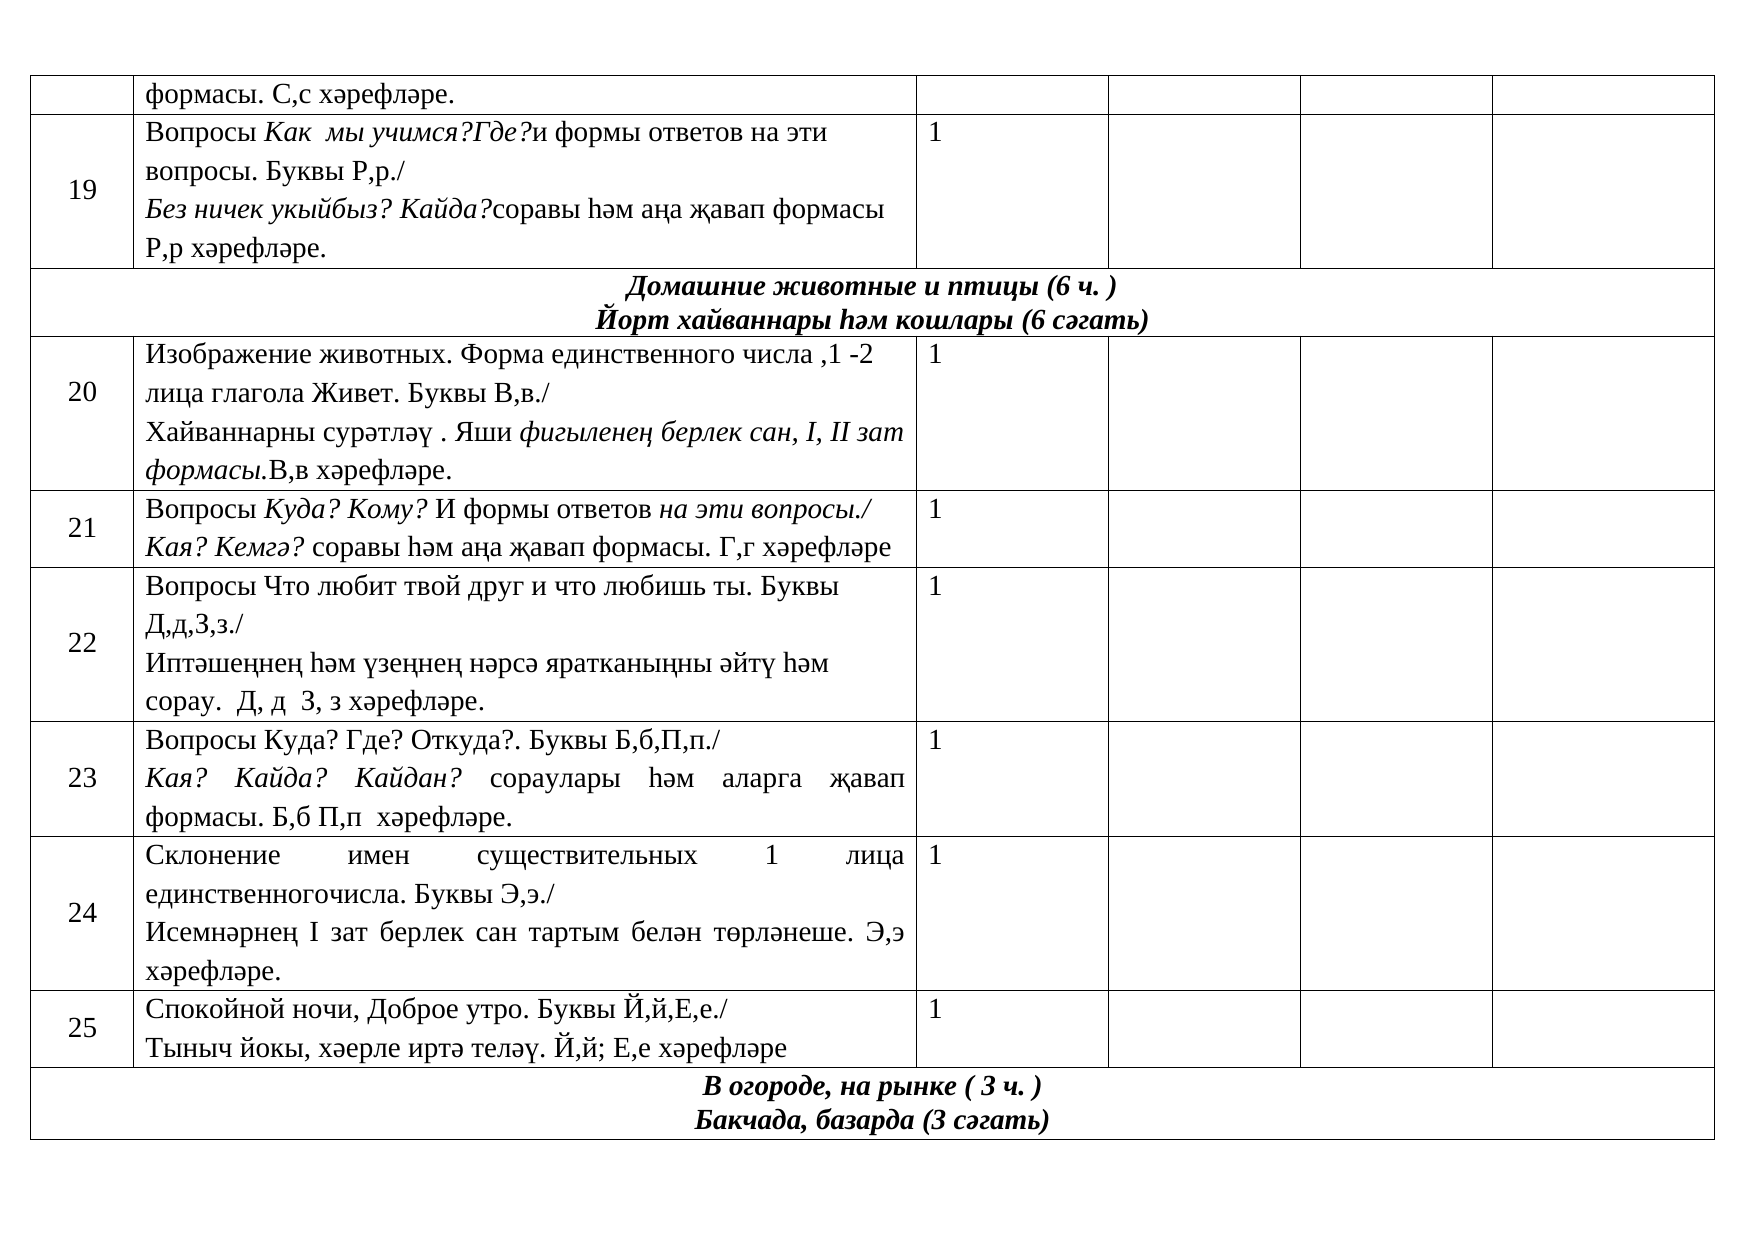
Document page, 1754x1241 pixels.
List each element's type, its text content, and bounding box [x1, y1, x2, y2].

table_cell Изображение животных. Форма единственного числа ,1 -2 лица глагола Живет. Буквы В,в./ Хайваннарны сурәтләү . Яши фигыленең берлек сан, I, II зат формасы.В,в хәрефләре. [134, 337, 916, 490]
table_cell [1109, 722, 1300, 836]
table_cell 19 [31, 115, 133, 267]
table_cell [1301, 115, 1492, 267]
table_cell Вопросы Куда? Где? Откуда?. Буквы Б,б,П,п./ Кая? Кайда? Кайдан? сораулары һәм аларга җавап формасы. Б,б П,п хәрефләре. [134, 722, 916, 836]
table_cell [1493, 491, 1714, 567]
table_cell Домашние животные и птицы (6 ч. ) Йорт хайваннары һәм кошлары (6 сәгать) [31, 269, 1714, 336]
table_cell [1109, 568, 1300, 721]
table_cell В огороде, на рынке ( 3 ч. ) Бакчада, базарда (3 сәгать) [31, 1068, 1714, 1139]
table_cell Вопросы Что любит твой друг и что любишь ты. Буквы Д,д,З,з./ Иптәшеңнең һәм үзеңнең нәрсә яратканыңны әйтү һәм сорау. Д, д З, з хәрефләре. [134, 568, 916, 721]
table_cell 20 [31, 337, 133, 490]
table_cell 21 [31, 491, 133, 567]
table_cell [1493, 337, 1714, 490]
table_cell 1 [917, 568, 1108, 721]
table_cell 1 [917, 115, 1108, 267]
table_cell [1301, 991, 1492, 1067]
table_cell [134, 76, 916, 113]
table_cell 23 [31, 722, 133, 836]
table_cell Склонение имен существительных 1 лица единственногочисла. Буквы Э,э./ Исемнәрнең I зат берлек сан тартым белән төрләнеше. Э,э хәрефләре. [134, 837, 916, 990]
table_cell 24 [31, 837, 133, 990]
table_cell 22 [31, 568, 133, 721]
table_cell [1109, 115, 1300, 267]
table_cell [1301, 722, 1492, 836]
table_cell 1 [917, 337, 1108, 490]
table_cell [1493, 991, 1714, 1067]
table_cell 1 [917, 837, 1108, 990]
table_cell 25 [31, 991, 133, 1067]
table_cell 18 [31, 76, 133, 113]
table_cell [1109, 76, 1300, 113]
table_cell Спокойной ночи, Доброе утро. Буквы Й,й,Е,е./ Тыныч йокы, хәерле иртә теләү. Й,й; Е,е хәрефләре [134, 991, 916, 1067]
table_cell [1301, 76, 1492, 113]
table_cell [1301, 837, 1492, 990]
table_cell [1493, 722, 1714, 836]
table_cell 1 [917, 991, 1108, 1067]
table_cell [1493, 837, 1714, 990]
table_cell [1109, 491, 1300, 567]
table_cell [1301, 568, 1492, 721]
table_cell 1 [917, 722, 1108, 836]
table_cell [1493, 568, 1714, 721]
table_cell Вопросы Как мы учимся?Где?и формы ответов на эти вопросы. Буквы Р,р./ Без ничек укыйбыз? Кайда?соравы һәм аңа җавап формасы Р,р хәрефләре. [134, 115, 916, 267]
table_cell [1109, 837, 1300, 990]
table_cell Вопросы Куда? Кому? И формы ответов на эти вопросы./ Кая? Кемгә? соравы һәм аңа җавап формасы. Г,г хәрефләре [134, 491, 916, 567]
table_cell [1301, 491, 1492, 567]
table_cell [1493, 76, 1714, 113]
table_cell 1 [917, 491, 1108, 567]
table_cell [1109, 991, 1300, 1067]
table_cell [1109, 337, 1300, 490]
table_cell [1493, 115, 1714, 267]
table_cell [1301, 337, 1492, 490]
table_cell 1 [917, 76, 1108, 113]
